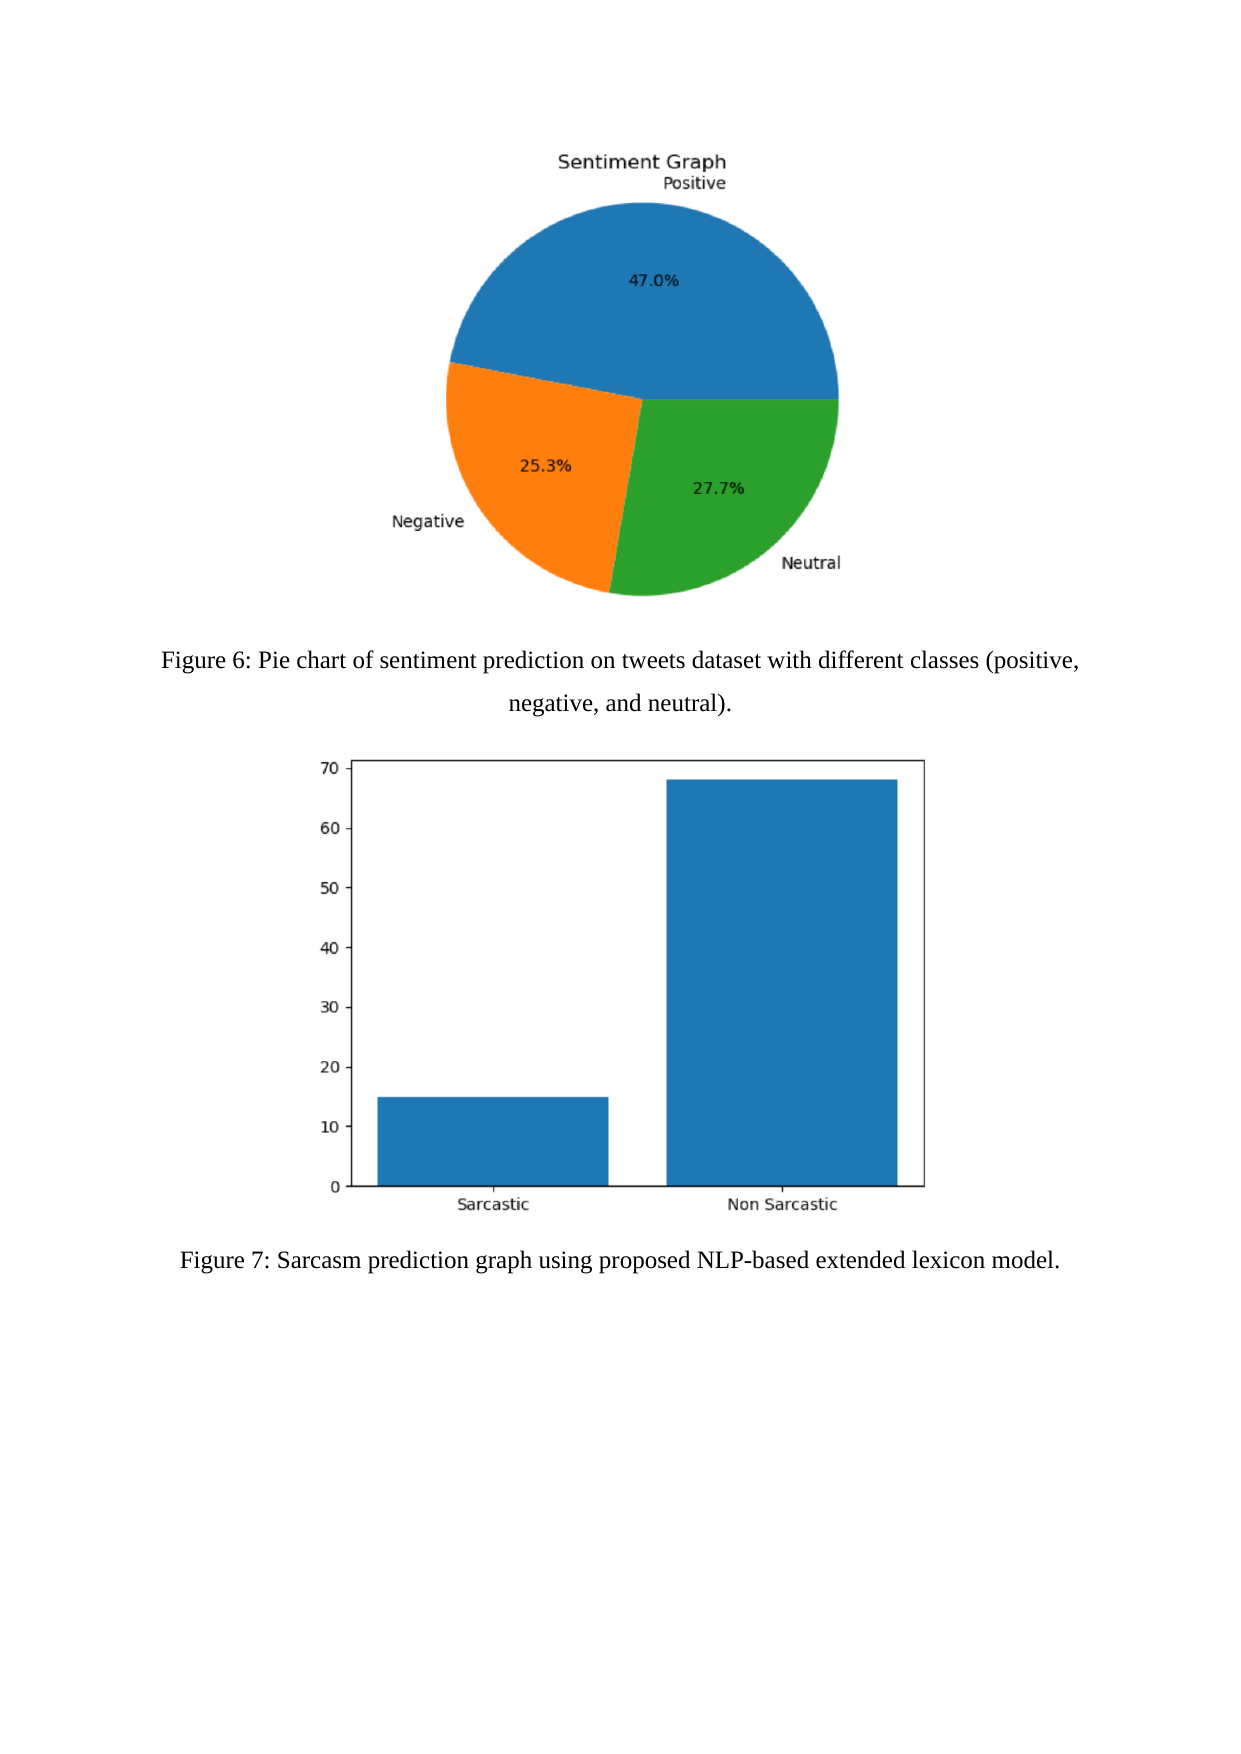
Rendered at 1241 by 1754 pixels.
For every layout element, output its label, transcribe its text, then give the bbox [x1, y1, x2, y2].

picture [379, 150, 861, 615]
picture [306, 748, 935, 1215]
text Figure 7: Sarcasm prediction graph using proposed NLP-based extended lexicon model. [150, 1246, 1090, 1274]
text Figure 6: Pie chart of sentiment prediction on tweets dataset with different classes (positive, negative, and neutral). [150, 645, 1090, 717]
